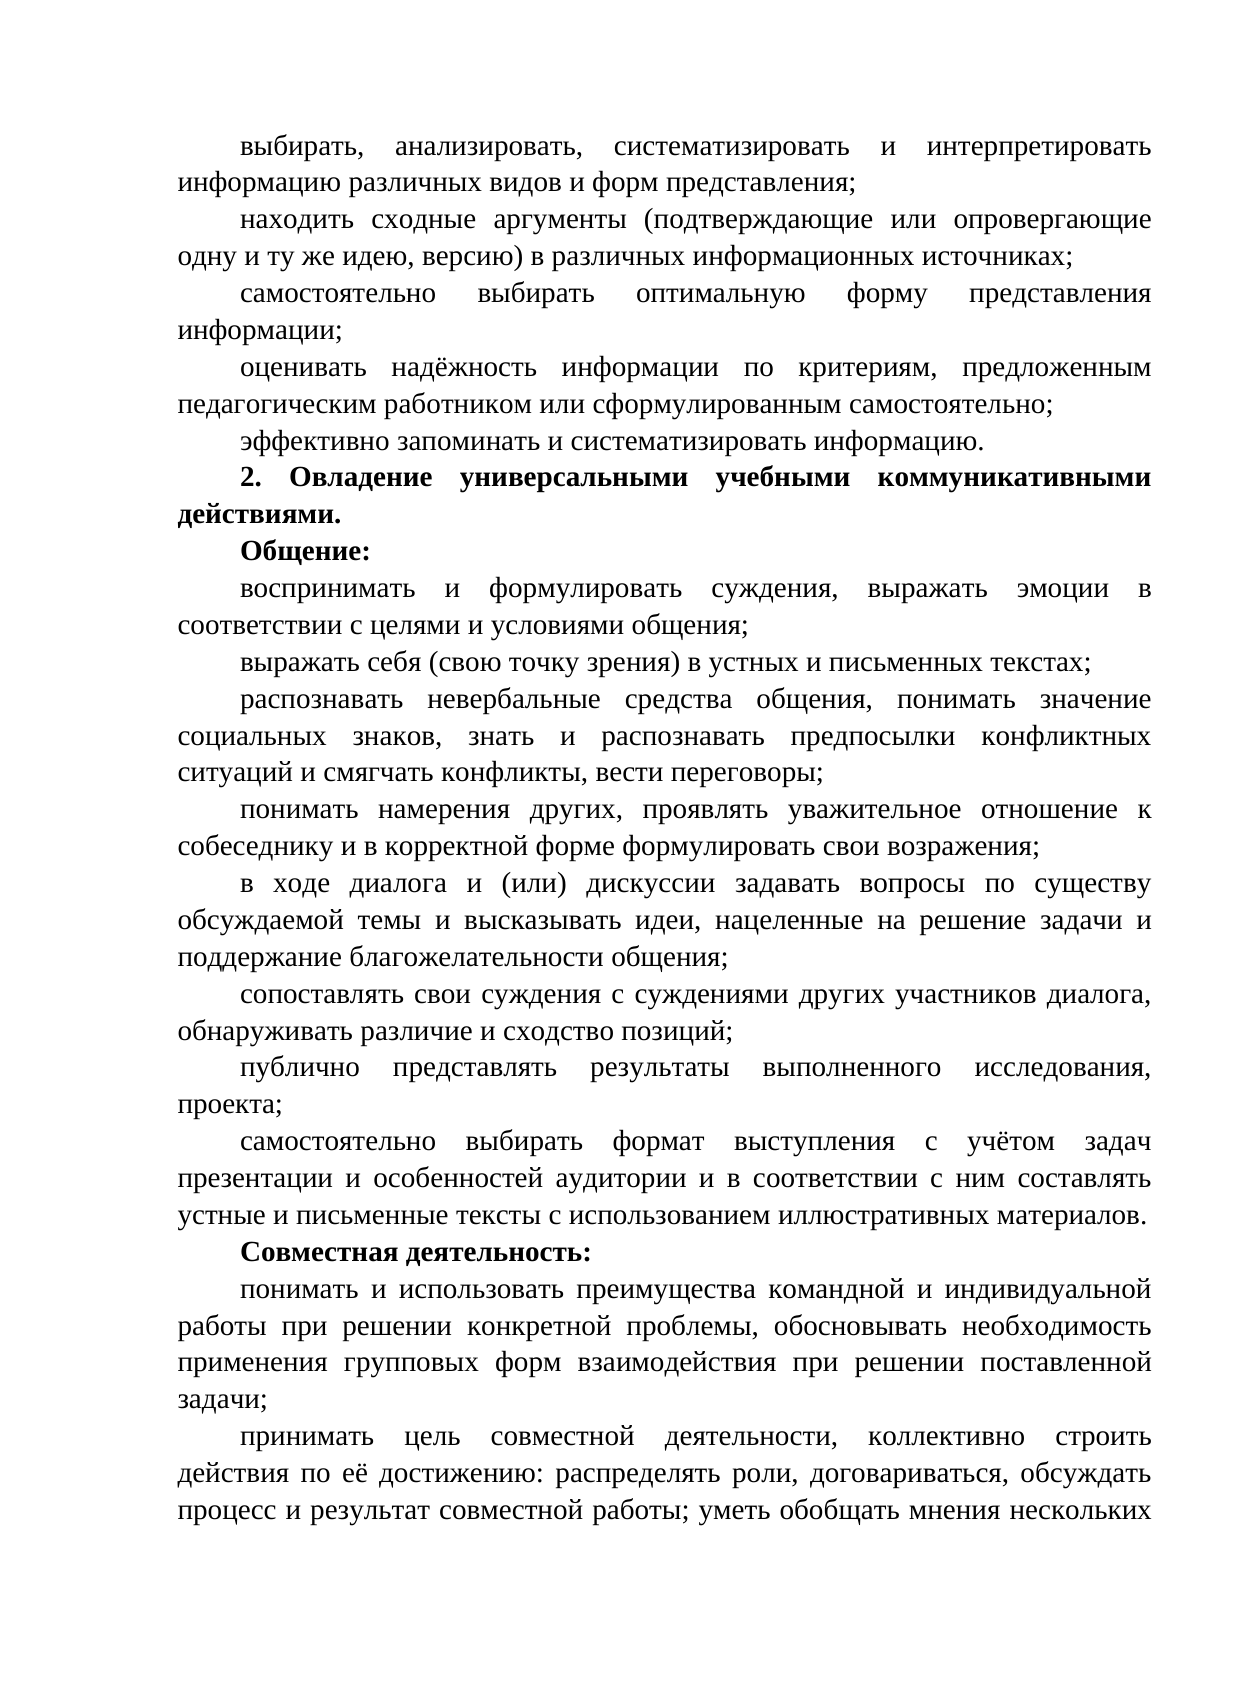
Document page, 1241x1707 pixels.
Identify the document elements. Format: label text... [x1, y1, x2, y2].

text воспринимать и формулировать суждения, выражать эмоции в соответствии с целями и условиями общения; [177, 570, 1152, 641]
text публично представлять результаты выполненного исследования, проекта; [177, 1049, 1152, 1120]
text Совместная деятельность: [177, 1234, 1152, 1267]
text самостоятельно выбирать оптимальную форму представления информации; [177, 275, 1152, 346]
text оценивать надёжность информации по критериям, предложенным педагогическим работником или сформулированным самостоятельно; [177, 349, 1152, 419]
text 2. Овладение универсальными учебными коммуникативными действиями. [177, 459, 1152, 530]
text эффективно запоминать и систематизировать информацию. [177, 423, 1152, 456]
text в ходе диалога и (или) дискуссии задавать вопросы по существу обсуждаемой темы и высказывать идеи, нацеленные на решение задачи и поддержание благожелательности общения; [177, 865, 1152, 972]
text понимать и использовать преимущества командной и индивидуальной работы при решении конкретной проблемы, обосновывать необходимость применения групповых форм взаимодействия при решении поставленной задачи; [177, 1271, 1152, 1415]
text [177, 1418, 1152, 1526]
text понимать намерения других, проявлять уважительное отношение к собеседнику и в корректной форме формулировать свои возражения; [177, 791, 1152, 862]
text Общение: [177, 533, 1152, 567]
text выражать себя (свою точку зрения) в устных и письменных текстах; [177, 644, 1152, 677]
text находить сходные аргументы (подтверждающие или опровергающие одну и ту же идею, версию) в различных информационных источниках; [177, 201, 1152, 272]
text сопоставлять свои суждения с суждениями других участников диалога, обнаруживать различие и сходство позиций; [177, 976, 1152, 1046]
text распознавать невербальные средства общения, понимать значение социальных знаков, знать и распознавать предпосылки конфликтных ситуаций и смягчать конфликты, вести переговоры; [177, 681, 1152, 788]
text самостоятельно выбирать формат выступления с учётом задач презентации и особенностей аудитории и в соответствии с ним составлять устные и письменные тексты с использованием иллюстративных материалов. [177, 1123, 1152, 1231]
text выбирать, анализировать, систематизировать и интерпретировать информацию различных видов и форм представления; [177, 128, 1152, 198]
